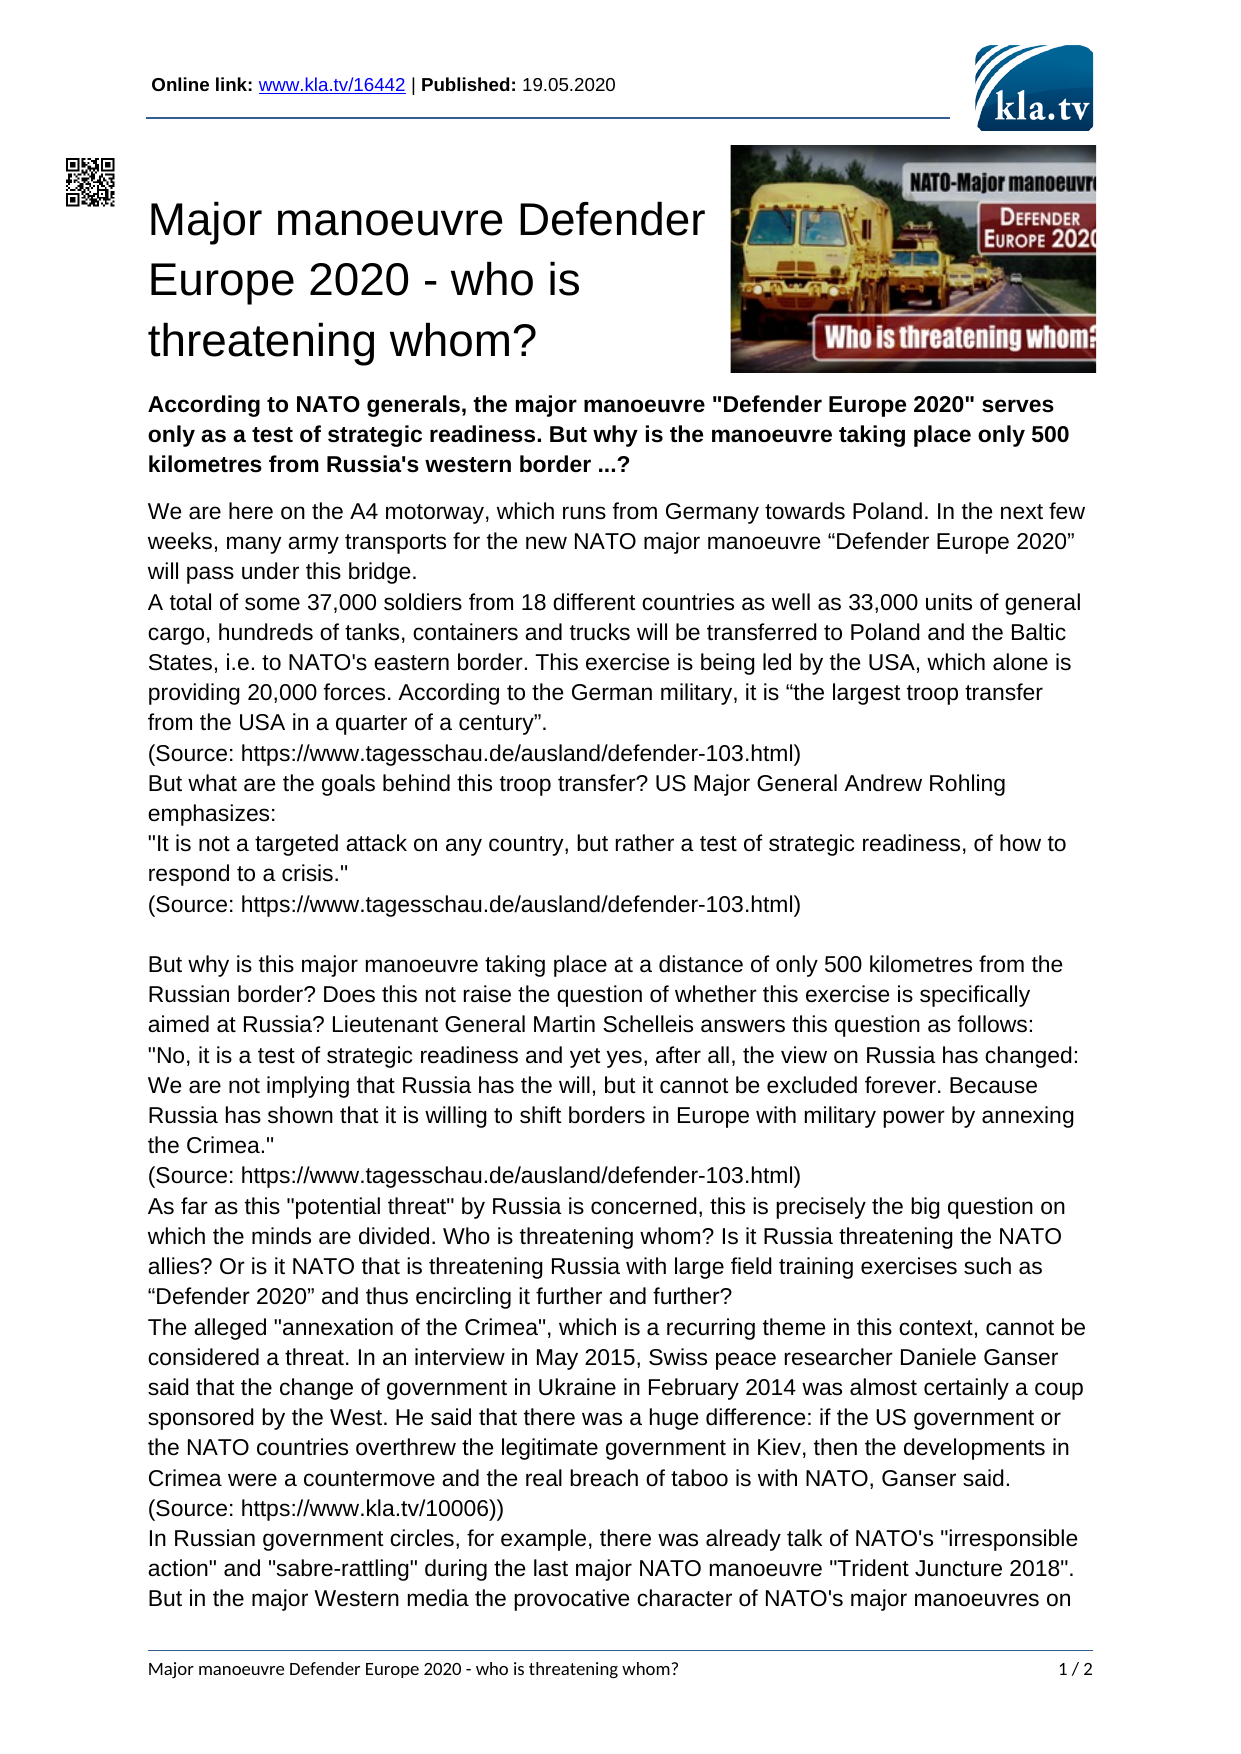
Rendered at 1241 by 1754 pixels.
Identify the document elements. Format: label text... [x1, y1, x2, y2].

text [148, 498, 1093, 1612]
text According to NATO generals, the major manoeuvre "Defender Europe 2020" serves only as a test of strategic readiness. But why is the manoeuvre taking place only 500 kilometres from Russia's western border ...? [148, 391, 1093, 477]
text Major manoeuvre Defender Europe 2020 - who is threatening whom? [148, 192, 1093, 366]
